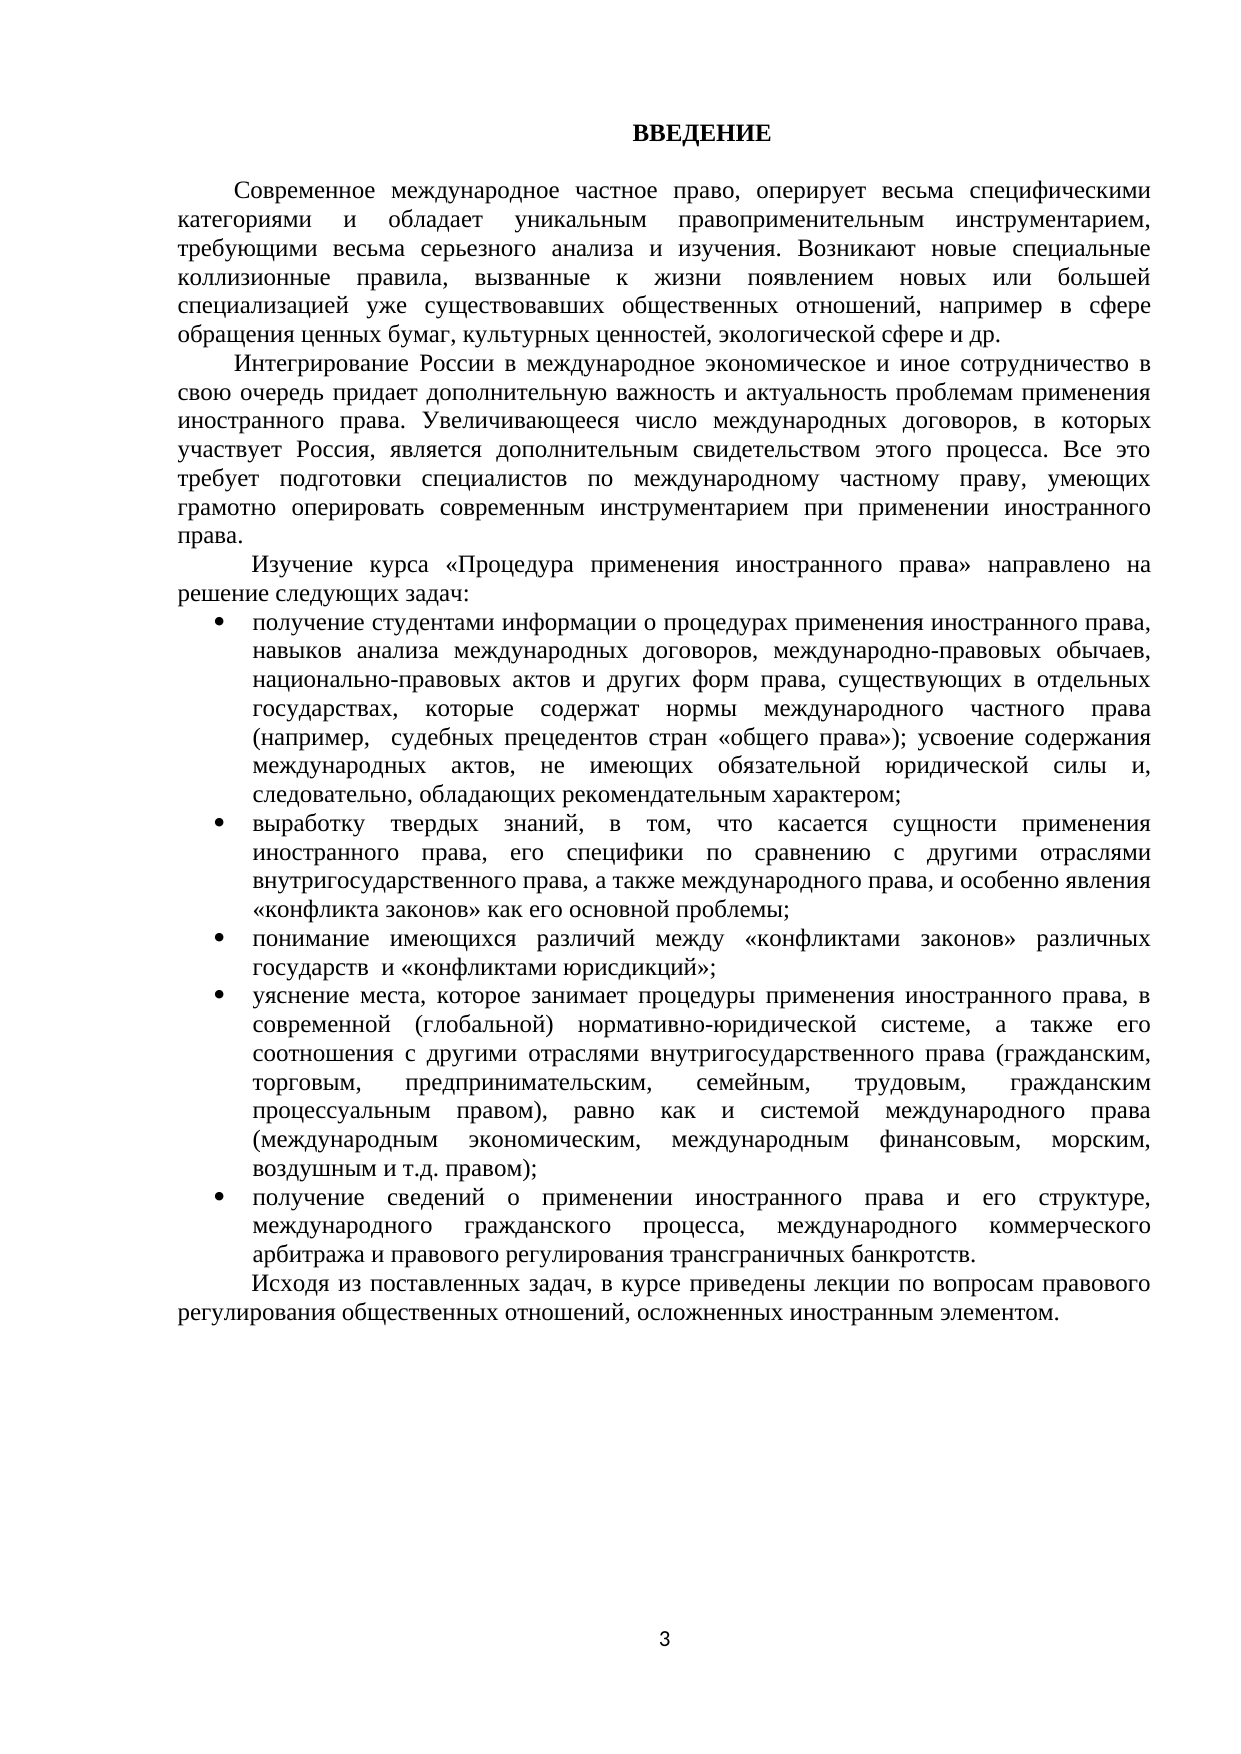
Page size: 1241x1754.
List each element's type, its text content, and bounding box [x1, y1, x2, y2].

list выработку твердых знаний, в том, что касается сущности применения иностранного права, его специфики по сравнению с другими отраслями внутригосударственного права, а также международного права, и особенно явления «конфликта законов» как его основной проблемы; [215, 808, 1152, 923]
text Исходя из поставленных задач, в курсе приведены лекции по вопросам правового регулирования общественных отношений, осложненных иностранным элементом. [177, 1268, 1152, 1326]
list ВВЕДЕНИЕ [252, 118, 1152, 147]
text Современное международное частное право, оперирует весьма специфическими категориями и обладает уникальным правоприменительным инструментарием, требующими весьма серьезного анализа и изучения. Возникают новые специальные коллизионные правила, вызванные к жизни появлением новых или большей специализацией уже существовавших общественных отношений, например в сфере обращения ценных бумаг, культурных ценностей, экологической сфере и др. [177, 176, 1152, 348]
text Изучение курса «Процедура применения иностранного права» направлено на решение следующих задач: [177, 549, 1152, 607]
list понимание имеющихся различий между «конфликтами законов» различных государств и «конфликтами юрисдикций»; [215, 923, 1152, 981]
text Интегрирование России в международное экономическое и иное сотрудничество в свою очередь придает дополнительную важность и актуальность проблемам применения иностранного права. Увеличивающееся число международных договоров, в которых участвует Россия, является дополнительным свидетельством этого процесса. Все это требует подготовки специалистов по международному частному праву, умеющих грамотно оперировать современным инструментарием при применении иностранного права. [177, 348, 1152, 549]
list получение сведений о применении иностранного права и его структуре, международного гражданского процесса, международного коммерческого арбитража и правового регулирования трансграничных банкротств. [215, 1182, 1152, 1268]
list уяснение места, которое занимает процедуры применения иностранного права, в современной (глобальной) нормативно-юридической системе, а также его соотношения с другими отраслями внутригосударственного права (гражданским, торговым, предпринимательским, семейным, трудовым, гражданским процессуальным правом), равно как и системой международного права (международным экономическим, международным финансовым, морским, воздушным и т.д. правом); [215, 981, 1152, 1182]
list получение студентами информации о процедурах применения иностранного права, навыков анализа международных договоров, международно-правовых обычаев, национально-правовых актов и других форм права, существующих в отдельных государствах, которые содержат нормы международного частного права (например, судебных прецедентов стран «общего права»); усвоение содержания международных актов, не имеющих обязательной юридической силы и, следовательно, обладающих рекомендательным характером; [215, 607, 1152, 808]
